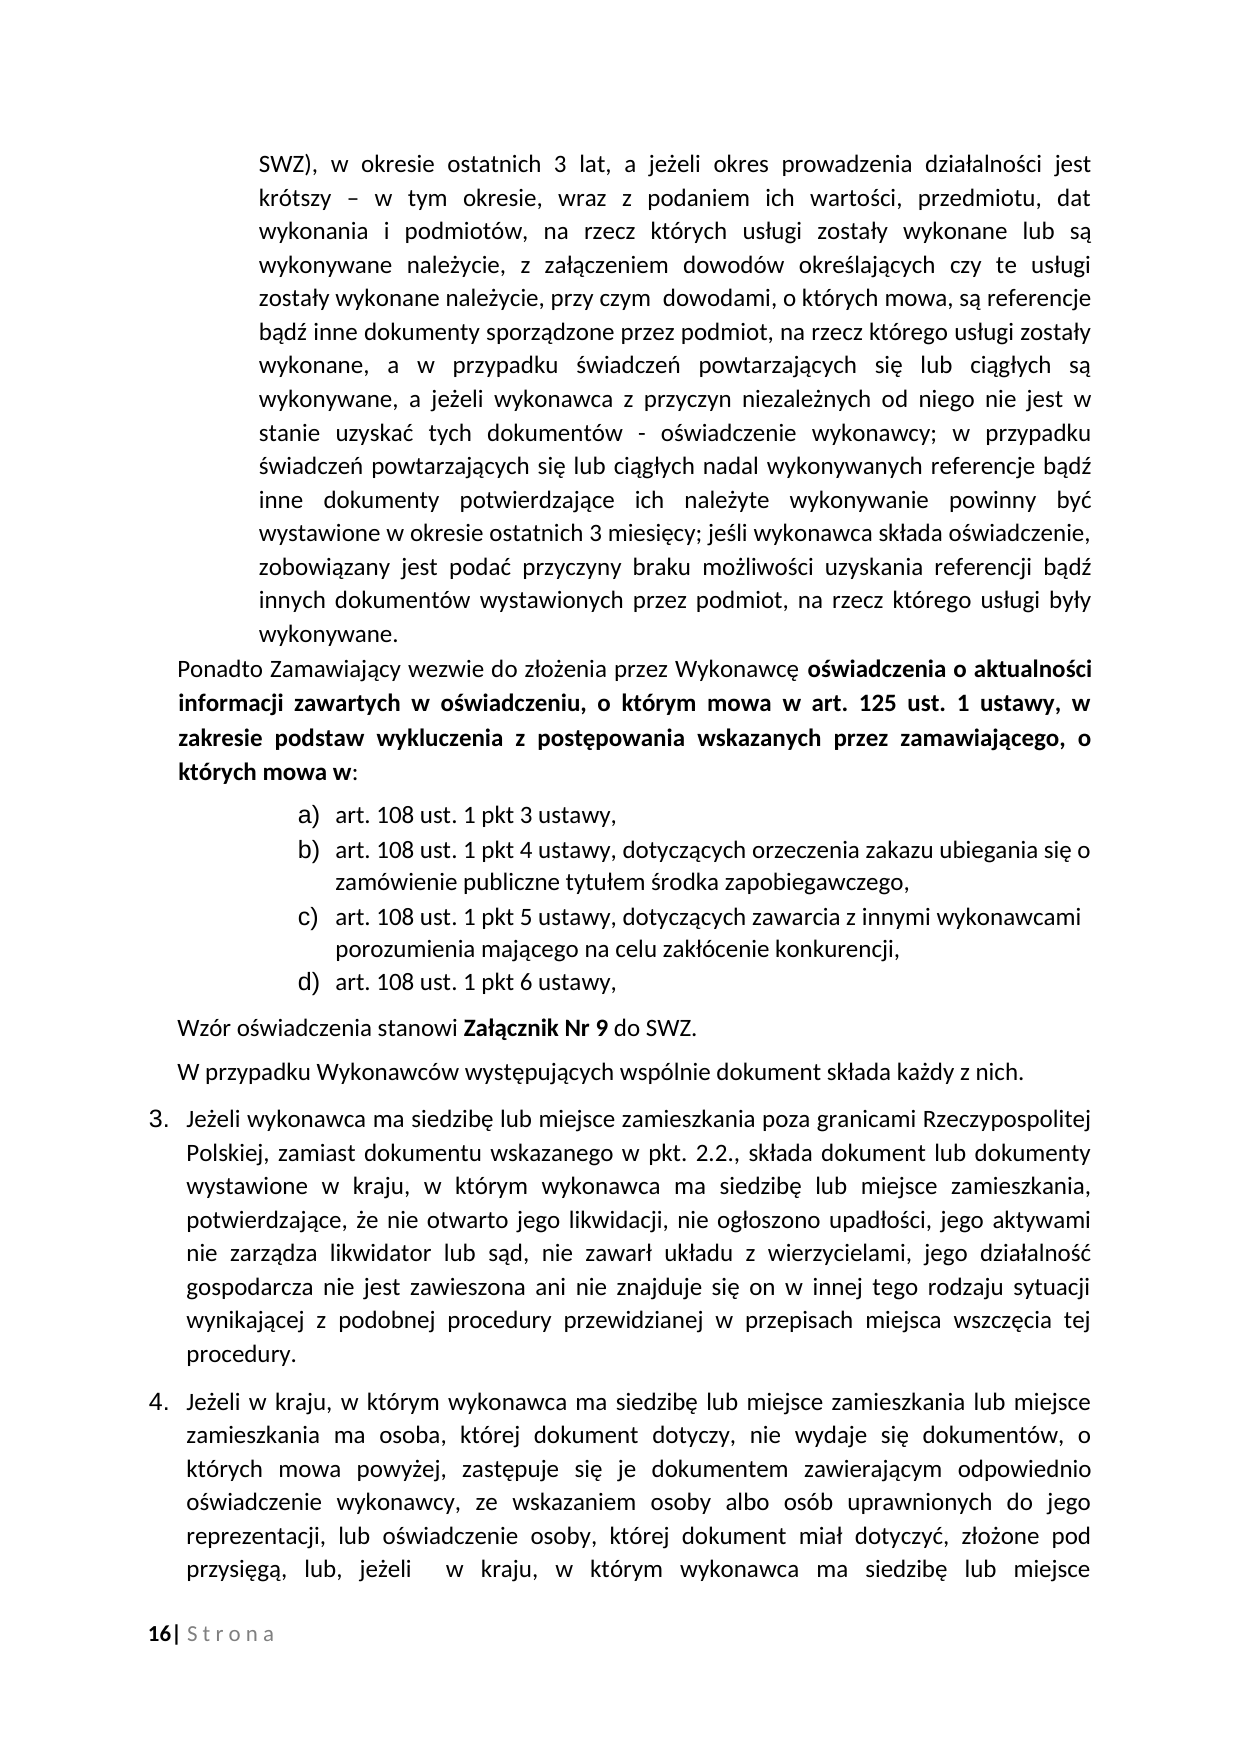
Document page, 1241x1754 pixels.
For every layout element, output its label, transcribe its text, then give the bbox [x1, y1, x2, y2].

list Jeżeli wykonawca ma siedzibę lub miejsce zamieszkania poza granicami Rzeczypospolitej Polskiej, zamiast dokumentu wskazanego w pkt. 2.2., składa dokument lub dokumenty wystawione w kraju, w którym wykonawca ma siedzibę lub miejsce zamieszkania, potwierdzające, że nie otwarto jego likwidacji, nie ogłoszono upadłości, jego aktywami nie zarządza likwidator lub sąd, nie zawarł układu z wierzycielami, jego działalność gospodarcza nie jest zawieszona ani nie znajduje się on w innej tego rodzaju sytuacji wynikającej z podobnej procedury przewidzianej w przepisach miejsca wszczęcia tej procedury. [149, 1103, 1092, 1369]
list art. 108 ust. 1 pkt 6 ustawy, [298, 966, 1092, 996]
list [149, 1386, 1092, 1584]
text W przypadku Wykonawców występujących wspólnie dokument składa każdy z nich. [177, 1056, 1092, 1086]
list art. 108 ust. 1 pkt 3 ustawy, [298, 799, 1092, 830]
text Ponadto Zamawiający wezwie do złożenia przez Wykonawcę oświadczenia o aktualności informacji zawartych w oświadczeniu, o którym mowa w art. 125 ust. 1 ustawy, w zakresie podstaw wykluczenia z postępowania wskazanych przez zamawiającego, o których mowa w: [177, 653, 1092, 787]
list art. 108 ust. 1 pkt 5 ustawy, dotyczących zawarcia z innymi wykonawcami porozumienia mającego na celu zakłócenie konkurencji, [298, 901, 1092, 964]
text Wzór oświadczenia stanowi Załącznik Nr 9 do SWZ. [177, 1012, 1092, 1043]
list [221, 148, 1092, 648]
list art. 108 ust. 1 pkt 4 ustawy, dotyczących orzeczenia zakazu ubiegania się o zamówienie publiczne tytułem środka zapobiegawczego, [298, 834, 1092, 897]
